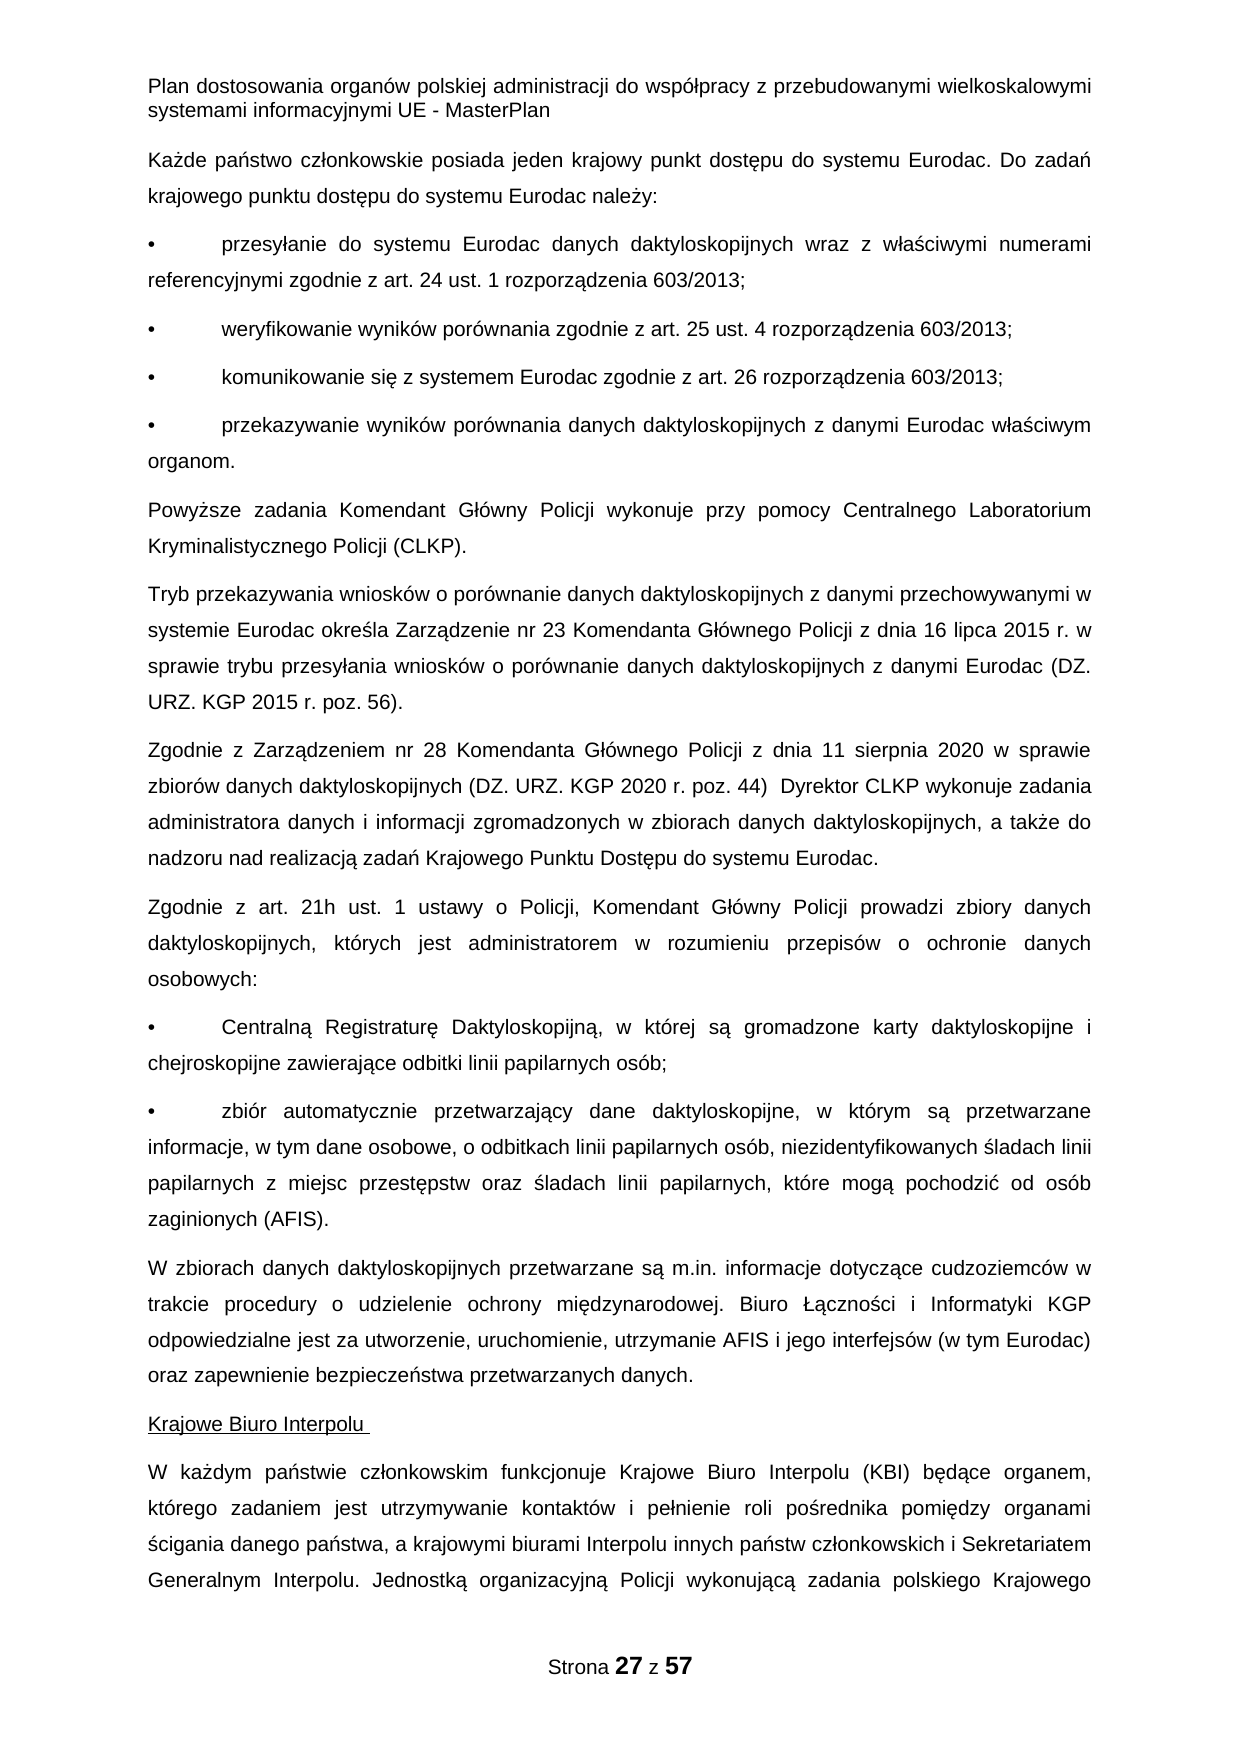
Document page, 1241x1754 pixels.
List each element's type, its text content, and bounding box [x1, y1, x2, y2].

text • zbiór automatycznie przetwarzający dane daktyloskopijne, w którym są przetwarzane informacje, w tym dane osobowe, o odbitkach linii papilarnych osób, niezidentyfikowanych śladach linii papilarnych z miejsc przestępstw oraz śladach linii papilarnych, które mogą pochodzić od osób zaginionych (AFIS). [148, 1099, 1092, 1231]
text Krajowe Biuro Interpolu [148, 1412, 1092, 1436]
text • przekazywanie wyników porównania danych daktyloskopijnych z danymi Eurodac właściwym organom. [148, 413, 1092, 473]
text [148, 1460, 1092, 1592]
text Zgodnie z art. 21h ust. 1 ustawy o Policji, Komendant Główny Policji prowadzi zbiory danych daktyloskopijnych, których jest administratorem w rozumieniu przepisów o ochronie danych osobowych: [148, 894, 1092, 990]
text Tryb przekazywania wniosków o porównanie danych daktyloskopijnych z danymi przechowywanymi w systemie Eurodac określa Zarządzenie nr 23 Komendanta Głównego Policji z dnia 16 lipca 2015 r. w sprawie trybu przesyłania wniosków o porównanie danych daktyloskopijnych z danymi Eurodac (DZ. URZ. KGP 2015 r. poz. 56). [148, 582, 1092, 714]
text Każde państwo członkowskie posiada jeden krajowy punkt dostępu do systemu Eurodac. Do zadań krajowego punktu dostępu do systemu Eurodac należy: [148, 148, 1092, 208]
text Zgodnie z Zarządzeniem nr 28 Komendanta Głównego Policji z dnia 11 sierpnia 2020 w sprawie zbiorów danych daktyloskopijnych (DZ. URZ. KGP 2020 r. poz. 44) Dyrektor CLKP wykonuje zadania administratora danych i informacji zgromadzonych w zbiorach danych daktyloskopijnych, a także do nadzoru nad realizacją zadań Krajowego Punktu Dostępu do systemu Eurodac. [148, 738, 1092, 870]
text Powyższe zadania Komendant Główny Policji wykonuje przy pomocy Centralnego Laboratorium Kryminalistycznego Policji (CLKP). [148, 498, 1092, 558]
text • komunikowanie się z systemem Eurodac zgodnie z art. 26 rozporządzenia 603/2013; [148, 365, 1092, 389]
text • Centralną Registraturę Daktyloskopijną, w której są gromadzone karty daktyloskopijne i chejroskopijne zawierające odbitki linii papilarnych osób; [148, 1015, 1092, 1075]
text • przesyłanie do systemu Eurodac danych daktyloskopijnych wraz z właściwymi numerami referencyjnymi zgodnie z art. 24 ust. 1 rozporządzenia 603/2013; [148, 232, 1092, 292]
text • weryfikowanie wyników porównania zgodnie z art. 25 ust. 4 rozporządzenia 603/2013; [148, 316, 1092, 340]
text W zbiorach danych daktyloskopijnych przetwarzane są m.in. informacje dotyczące cudzoziemców w trakcie procedury o udzielenie ochrony międzynarodowej. Biuro Łączności i Informatyki KGP odpowiedzialne jest za utworzenie, uruchomienie, utrzymanie AFIS i jego interfejsów (w tym Eurodac) oraz zapewnienie bezpieczeństwa przetwarzanych danych. [148, 1256, 1092, 1387]
